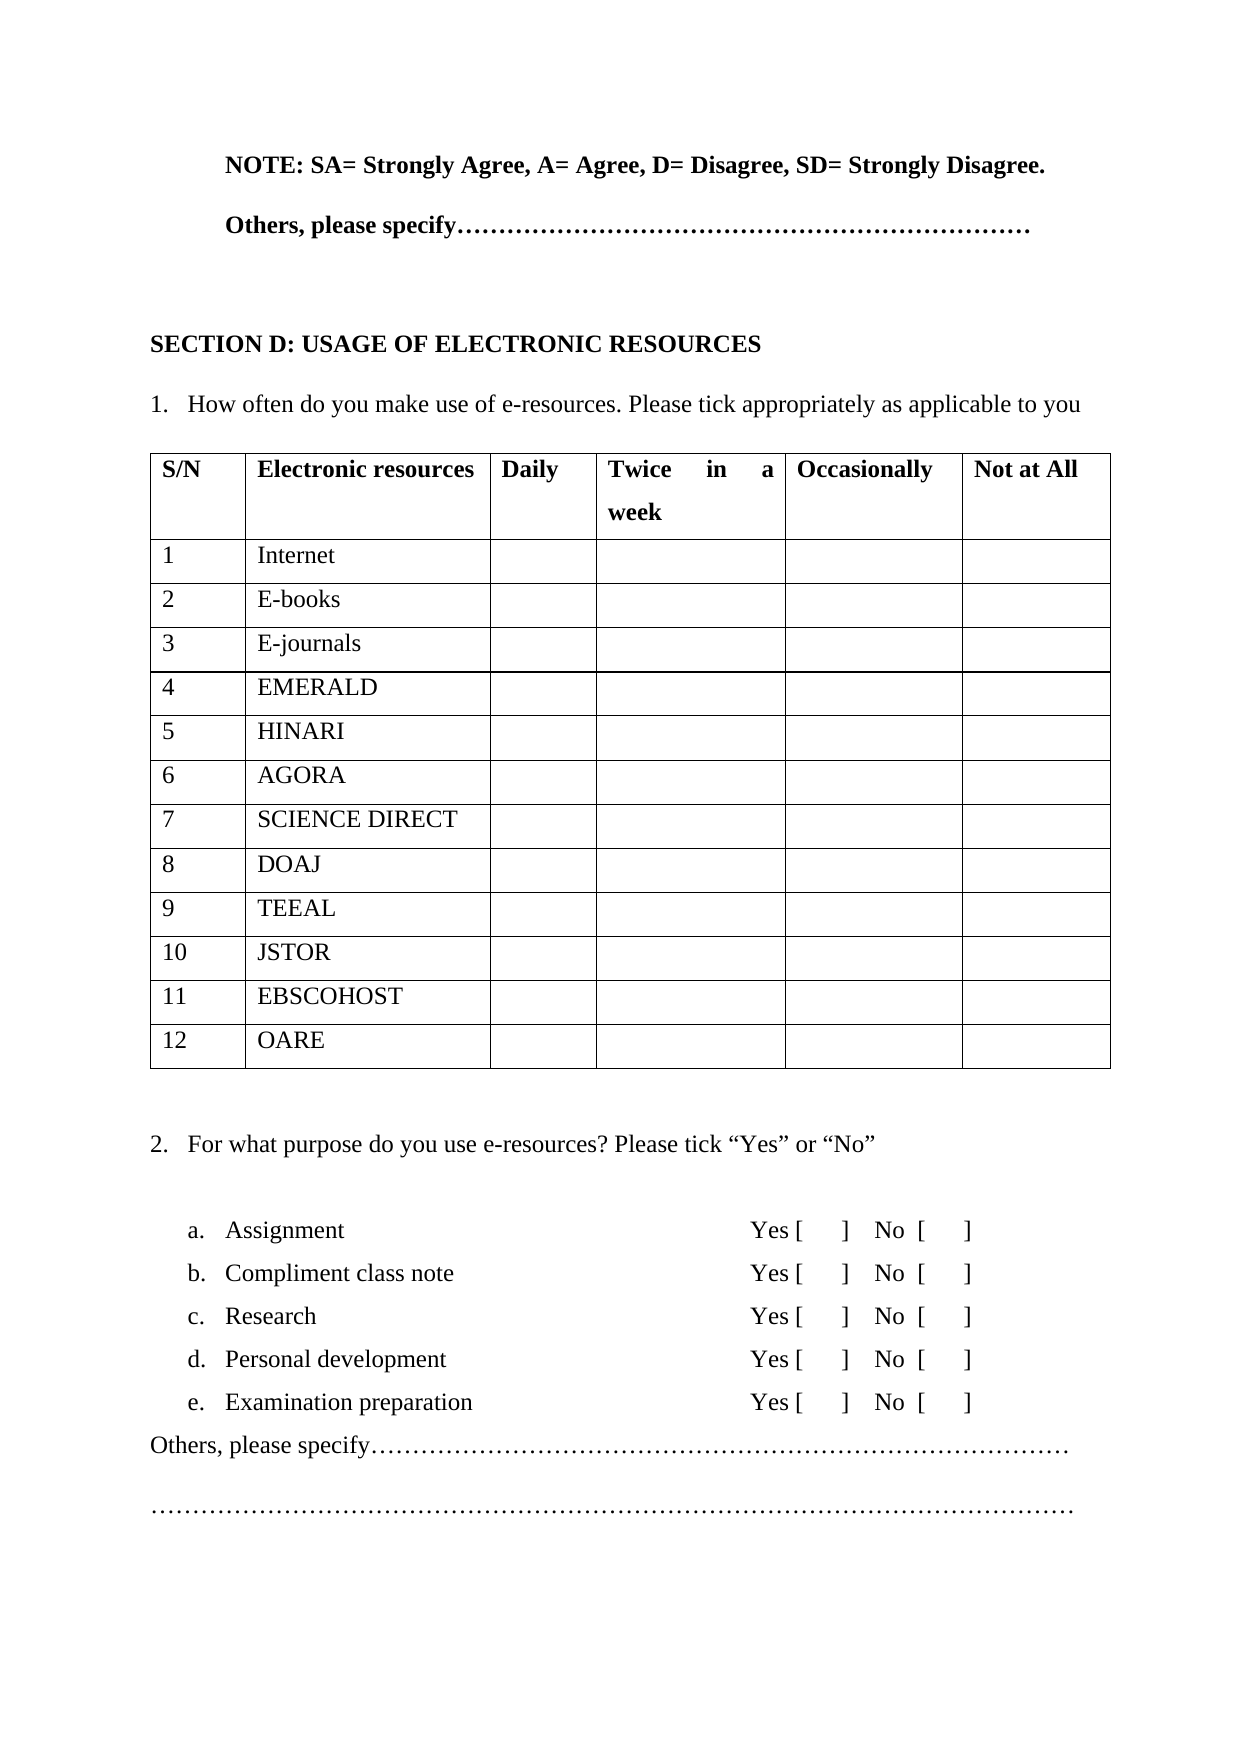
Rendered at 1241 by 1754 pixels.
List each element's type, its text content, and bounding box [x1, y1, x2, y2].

table_cell EMERALD [246, 673, 490, 715]
table_cell SCIENCE DIRECT [246, 805, 490, 848]
table_cell 3 [151, 628, 245, 671]
table_cell OARE [246, 1025, 490, 1068]
table_cell [597, 849, 785, 892]
table_cell [786, 673, 962, 715]
table_cell [597, 761, 785, 803]
table_cell [491, 805, 596, 848]
table_cell [963, 1025, 1110, 1068]
table_cell [491, 584, 596, 627]
table_cell [963, 716, 1110, 759]
table_cell [786, 628, 962, 671]
table_cell [491, 628, 596, 671]
table_cell [597, 628, 785, 671]
table_cell [491, 673, 596, 715]
text Others, please specify………………………………………………………………………… [150, 1431, 1090, 1459]
table_cell [963, 761, 1110, 803]
table_cell EBSCOHOST [246, 981, 490, 1024]
table_cell [786, 937, 962, 980]
table_cell [963, 584, 1110, 627]
table_cell [963, 540, 1110, 583]
table_cell 1 [151, 540, 245, 583]
table_cell [597, 805, 785, 848]
table_cell [786, 716, 962, 759]
table_cell 11 [151, 981, 245, 1024]
table_header Occasionally [786, 454, 962, 539]
table_cell [597, 893, 785, 936]
table_cell [963, 937, 1110, 980]
table_cell [491, 540, 596, 583]
table_cell [786, 849, 962, 892]
text SECTION D: USAGE OF ELECTRONIC RESOURCES [150, 329, 1090, 358]
table_cell 12 [151, 1025, 245, 1068]
table_cell JSTOR [246, 937, 490, 980]
table_cell [963, 628, 1110, 671]
text NOTE: SA= Strongly Agree, A= Agree, D= Disagree, SD= Strongly Disagree. [150, 150, 1090, 179]
table_cell [491, 937, 596, 980]
table_cell [963, 673, 1110, 715]
table_cell [597, 981, 785, 1024]
table_cell [963, 849, 1110, 892]
table_cell [786, 540, 962, 583]
table_cell E-journals [246, 628, 490, 671]
table_header Daily [491, 454, 596, 539]
table_header Not at All [963, 454, 1110, 539]
text ………………………………………………………………………………………………… [150, 1490, 1090, 1519]
table_cell [491, 893, 596, 936]
list How often do you make use of e-resources. Please tick appropriately as applicable to you [150, 389, 1090, 418]
table_cell [491, 849, 596, 892]
table_cell [597, 1025, 785, 1068]
table_cell 4 [151, 673, 245, 715]
table_cell [597, 584, 785, 627]
table_cell [786, 584, 962, 627]
table_cell 10 [151, 937, 245, 980]
table_cell [786, 761, 962, 803]
table_cell 6 [151, 761, 245, 803]
table_cell [786, 805, 962, 848]
table_cell 2 [151, 584, 245, 627]
table_cell [786, 981, 962, 1024]
table_cell AGORA [246, 761, 490, 803]
table_cell [597, 673, 785, 715]
list Research Yes [ ] No [ ] [187, 1301, 1090, 1330]
table_cell [597, 540, 785, 583]
table_cell 9 [151, 893, 245, 936]
list Examination preparation Yes [ ] No [ ] [187, 1387, 1090, 1416]
table_cell [963, 893, 1110, 936]
table_cell [491, 1025, 596, 1068]
table_header Electronic resources [246, 454, 490, 539]
table_cell 7 [151, 805, 245, 848]
table_cell Internet [246, 540, 490, 583]
list Personal development Yes [ ] No [ ] [187, 1344, 1090, 1373]
table_cell [491, 981, 596, 1024]
table_cell DOAJ [246, 849, 490, 892]
table_cell [597, 937, 785, 980]
table_cell [491, 761, 596, 803]
table_cell [786, 893, 962, 936]
table_cell [491, 716, 596, 759]
text Others, please specify…………………………………………………………… [150, 210, 1090, 238]
table_cell [963, 981, 1110, 1024]
table_header Twice in a week [597, 454, 785, 539]
table_cell E-books [246, 584, 490, 627]
table_cell 5 [151, 716, 245, 759]
table_cell TEEAL [246, 893, 490, 936]
table_cell 8 [151, 849, 245, 892]
list For what purpose do you use e-resources? Please tick “Yes” or “No” [150, 1129, 1090, 1157]
list Compliment class note Yes [ ] No [ ] [187, 1258, 1090, 1287]
table_cell [597, 716, 785, 759]
table_cell [786, 1025, 962, 1068]
list Assignment Yes [ ] No [ ] [187, 1215, 1090, 1244]
table_header S/N [151, 454, 245, 539]
table_cell HINARI [246, 716, 490, 759]
table_cell [963, 805, 1110, 848]
